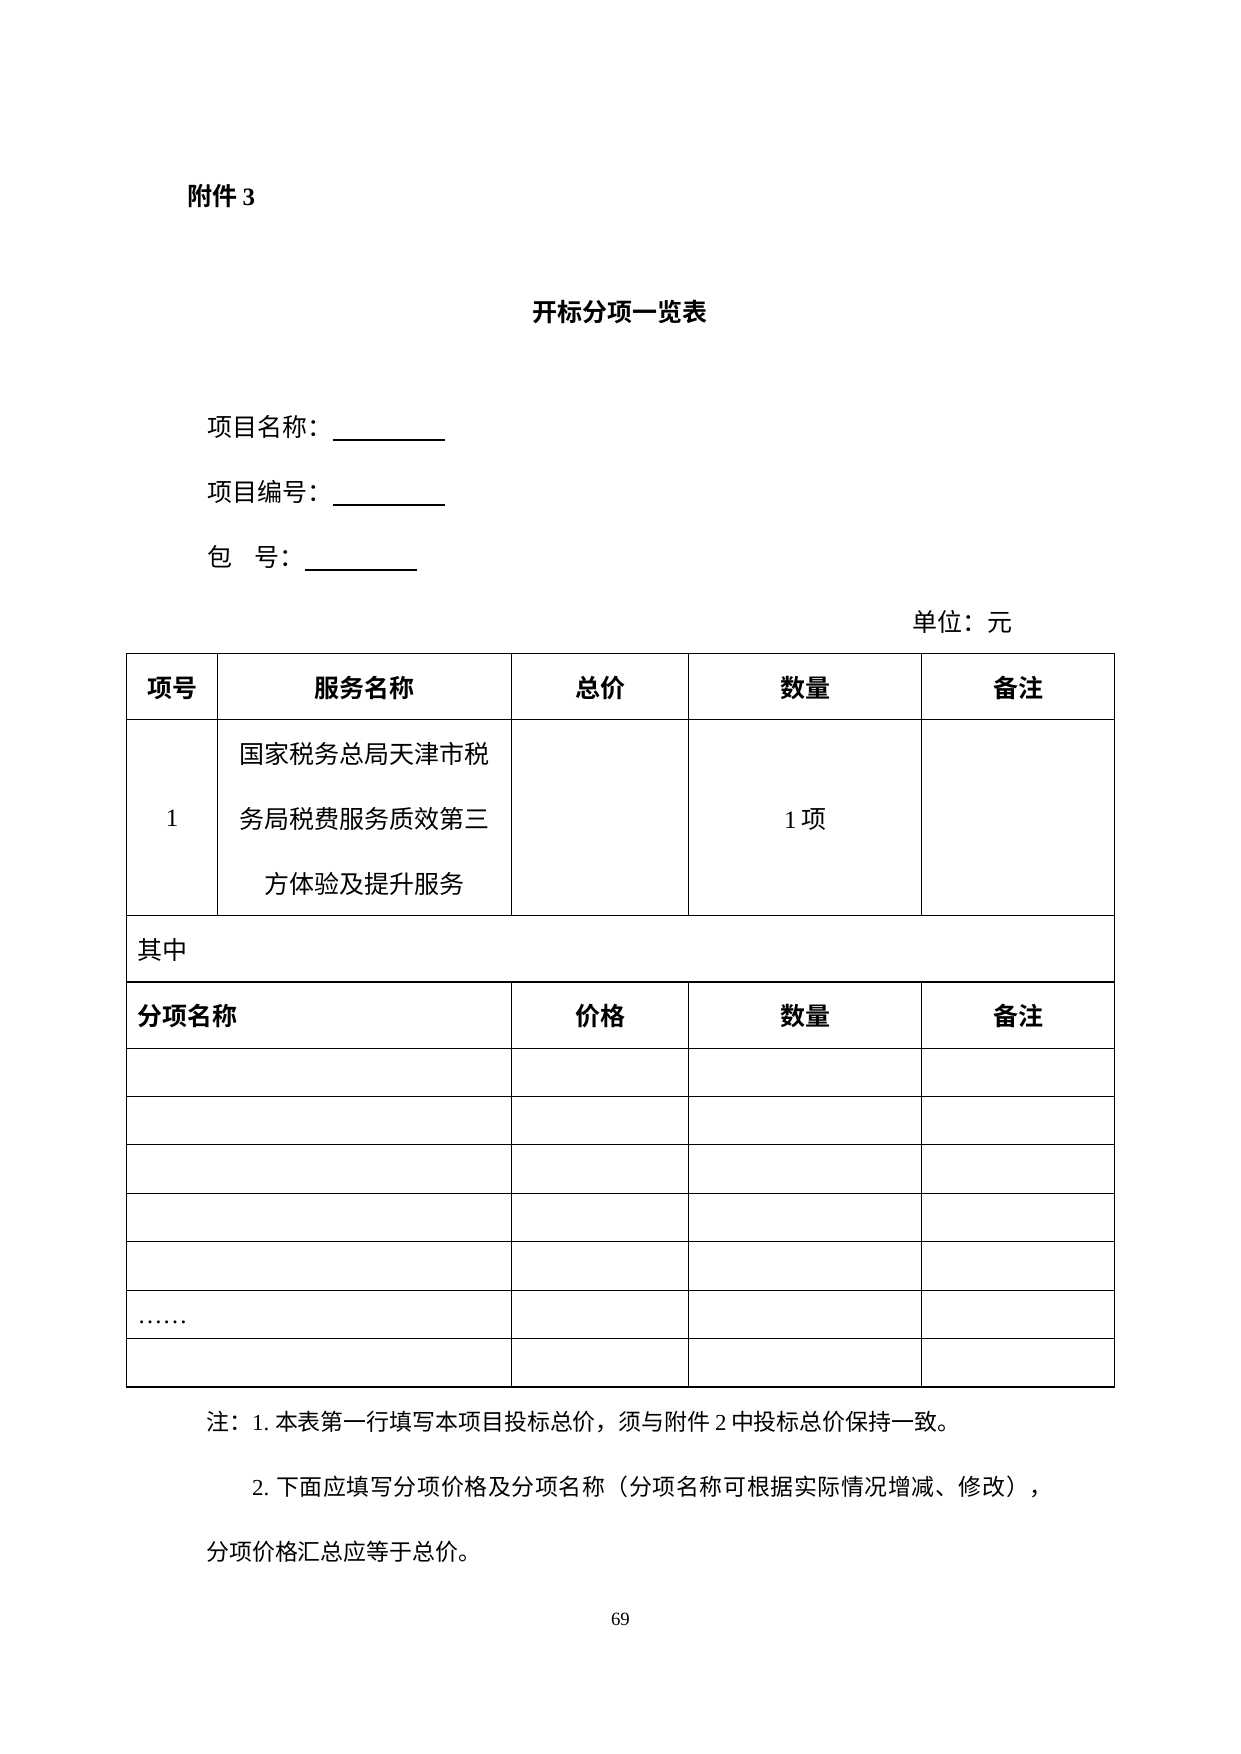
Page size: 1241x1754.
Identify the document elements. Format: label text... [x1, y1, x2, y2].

table_cell [689, 1242, 921, 1289]
text 开标分项一览表 [187, 278, 1053, 343]
table_cell [922, 1339, 1114, 1386]
table_cell [689, 1194, 921, 1241]
table_cell 备注 [922, 983, 1114, 1047]
table_cell 价格 [512, 983, 688, 1047]
table_cell [689, 1049, 921, 1096]
table_header 数量 [689, 654, 921, 719]
table_header 项号 [127, 654, 217, 719]
table_cell [127, 1242, 511, 1289]
text 项目名称： [207, 393, 1053, 458]
table_cell [127, 1194, 511, 1241]
table_cell [922, 1097, 1114, 1144]
text 项目编号： [207, 458, 1053, 523]
table_header 总价 [512, 654, 688, 719]
table_cell [689, 1145, 921, 1193]
table_cell 数量 [689, 983, 921, 1047]
table_cell [512, 1049, 688, 1096]
table_cell [512, 1097, 688, 1144]
table_cell [512, 1194, 688, 1241]
table_cell [127, 1339, 511, 1386]
text 附件3 [187, 162, 1053, 227]
text 包 号： [207, 523, 1053, 588]
table_cell [512, 1242, 688, 1289]
table_cell [512, 1339, 688, 1386]
table_cell 分项名称 [127, 983, 511, 1047]
table_cell [127, 1049, 511, 1096]
table_cell [512, 1291, 688, 1338]
table_cell 1 [127, 720, 217, 915]
text 2. 下面应填写分项价格及分项名称（分项名称可根据实际情况增减、修改），分项价格汇总应等于总价。 [206, 1452, 1053, 1582]
table_cell [127, 1097, 511, 1144]
table_cell [689, 1291, 921, 1338]
text 单位：元 [187, 588, 1053, 653]
table_cell …… [127, 1291, 511, 1338]
text 注：1. 本表第一行填写本项目投标总价，须与附件2中投标总价保持一致。 [206, 1388, 1053, 1452]
table_cell [922, 1291, 1114, 1338]
table_cell [922, 1242, 1114, 1289]
table_header 服务名称 [218, 654, 511, 719]
table_cell [922, 1194, 1114, 1241]
table_cell [689, 1097, 921, 1144]
table_cell [922, 1145, 1114, 1193]
table_cell 1项 [689, 720, 921, 915]
table_cell [922, 720, 1114, 915]
table_cell [922, 1049, 1114, 1096]
table_cell [512, 720, 688, 915]
table_header 备注 [922, 654, 1114, 719]
table_cell [127, 1145, 511, 1193]
table_cell 国家税务总局天津市税务局税费服务质效第三方体验及提升服务 [218, 720, 511, 915]
table_cell 其中 [127, 916, 1114, 981]
table_cell [512, 1145, 688, 1193]
table_cell [689, 1339, 921, 1386]
